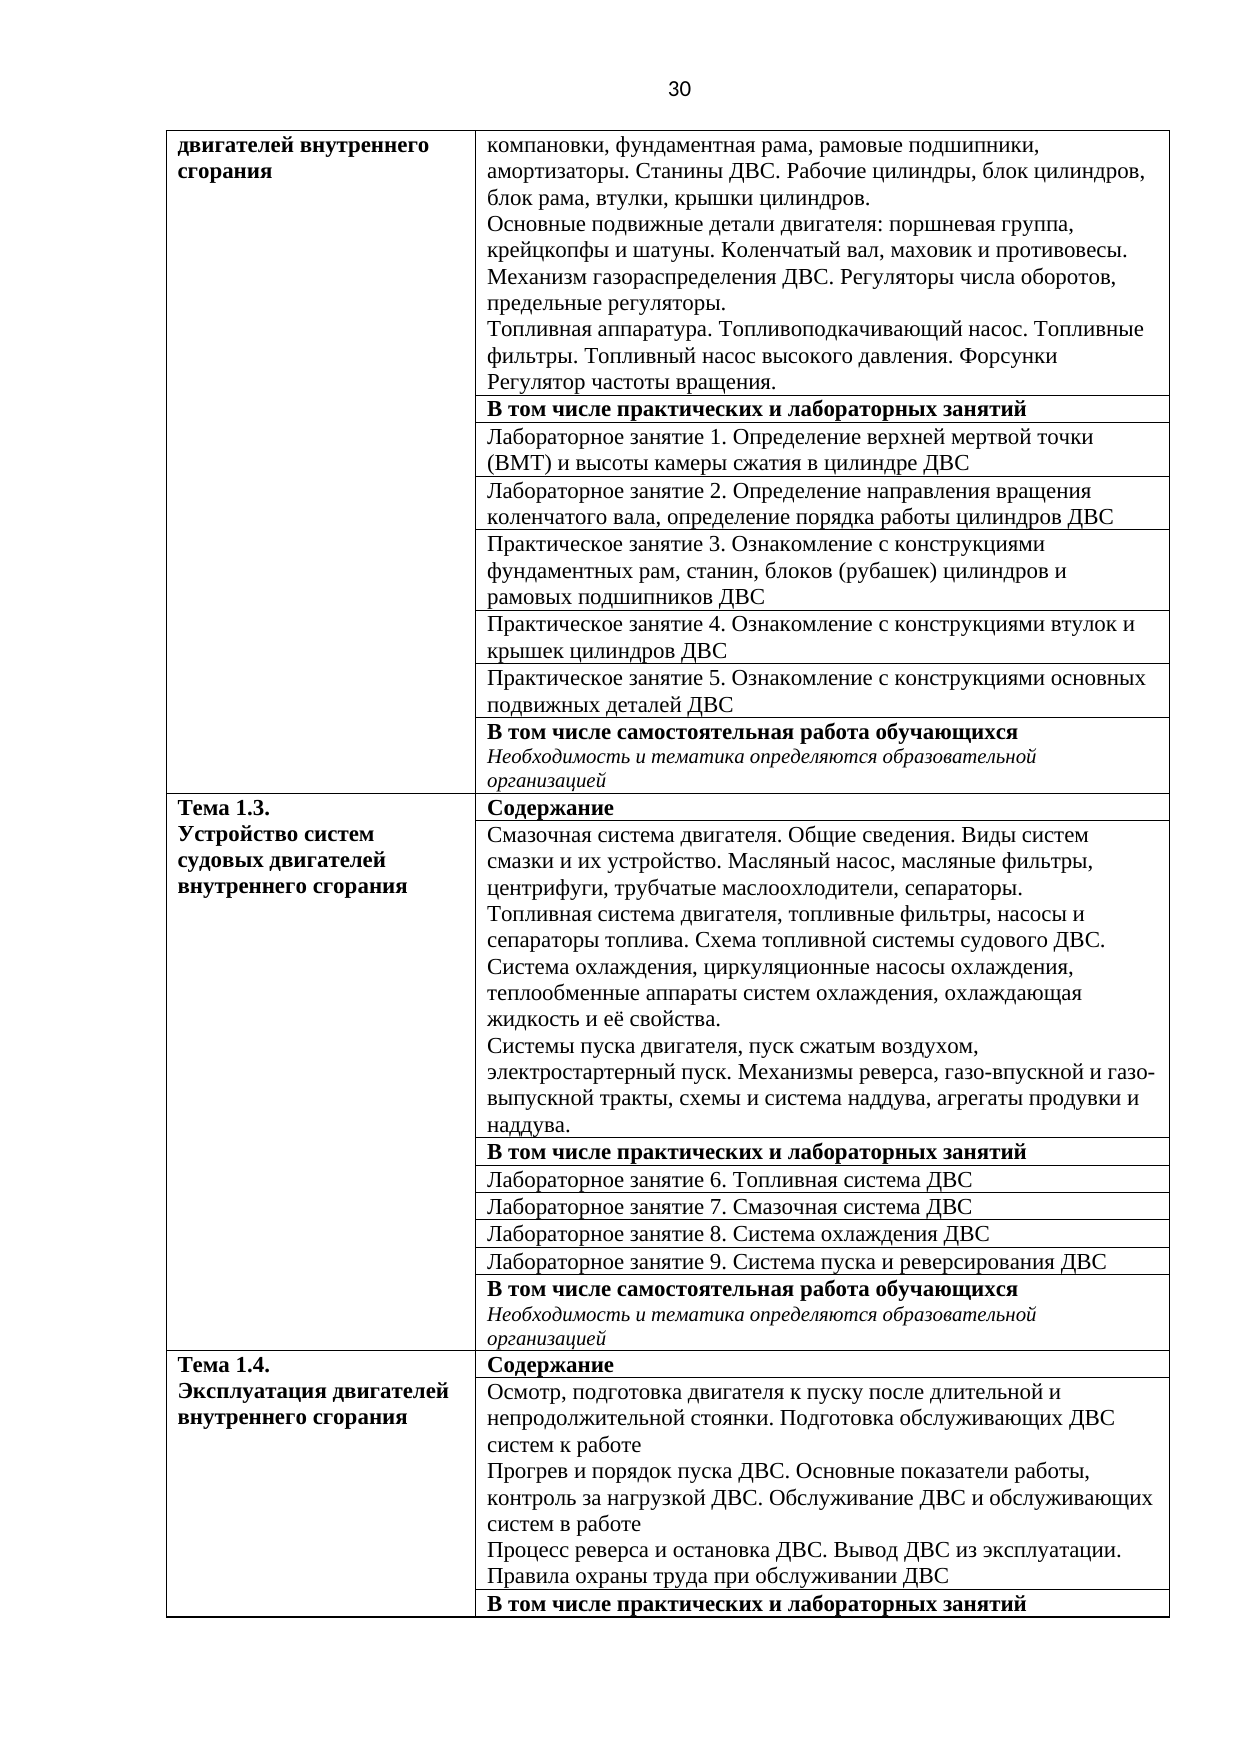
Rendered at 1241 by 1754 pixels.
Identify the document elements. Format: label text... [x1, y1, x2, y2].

table_cell Лабораторное занятие 6. Топливная система ДВС [476, 1166, 1169, 1192]
table_cell Лабораторное занятие 7. Смазочная система ДВС [476, 1193, 1169, 1219]
table_cell Лабораторное занятие 1. Определение верхней мертвой точки (ВМТ) и высоты камеры сжатия в цилиндре ДВС [476, 423, 1169, 476]
table_cell Практическое занятие 5. Ознакомление с конструкциями основных подвижных деталей ДВС [476, 664, 1169, 717]
table_cell В том числе самостоятельная работа обучающихся Необходимость и тематика определяются образовательной организацией [476, 718, 1169, 792]
table_cell Практическое занятие 3. Ознакомление с конструкциями фундаментных рам, станин, блоков (рубашек) цилиндров и рамовых подшипников ДВС [476, 530, 1169, 609]
table_cell Практическое занятие 4. Ознакомление с конструкциями втулок и крышек цилиндров ДВС [476, 611, 1169, 663]
table_cell В том числе практических и лабораторных занятий [476, 1590, 1169, 1616]
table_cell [476, 131, 1169, 394]
table_cell Лабораторное занятие 2. Определение направления вращения коленчатого вала, определение порядка работы цилиндров ДВС [476, 477, 1169, 529]
table_cell Лабораторное занятие 8. Система охлаждения ДВС [476, 1220, 1169, 1247]
table_cell Содержание [476, 1351, 1169, 1377]
table_cell Смазочная система двигателя. Общие сведения. Виды систем смазки и их устройство. Масляный насос, масляные фильтры, центрифуги, трубчатые маслоохлодители, сепараторы. Топливная система двигателя, топливные фильтры, насосы и сепараторы топлива. Схема топливной системы судового ДВС. Система охлаждения, циркуляционные насосы охлаждения, теплообменные аппараты систем охлаждения, охлаждающая жидкость и её свойства. Системы пуска двигателя, пуск сжатым воздухом, электростартерный пуск. Механизмы реверса, газо-впускной и газо-выпускной тракты, схемы и система наддува, агрегаты продувки и наддува. [476, 821, 1169, 1137]
table_cell Тема 1.3. Устройство систем судовых двигателей внутреннего сгорания [167, 794, 475, 1350]
table_cell Содержание [476, 794, 1169, 820]
table_cell В том числе практических и лабораторных занятий [476, 1138, 1169, 1164]
table_cell В том числе самостоятельная работа обучающихся Необходимость и тематика определяются образовательной организацией [476, 1275, 1169, 1350]
table_cell Осмотр, подготовка двигателя к пуску после длительной и непродолжительной стоянки. Подготовка обслуживающих ДВС систем к работе Прогрев и порядок пуска ДВС. Основные показатели работы, контроль за нагрузкой ДВС. Обслуживание ДВС и обслуживающих систем в работе Процесс реверса и остановка ДВС. Вывод ДВС из эксплуатации. Правила охраны труда при обслуживании ДВС [476, 1378, 1169, 1589]
table_cell Тема 1.4. Эксплуатация двигателей внутреннего сгорания [167, 1351, 475, 1616]
table_cell В том числе практических и лабораторных занятий [476, 396, 1169, 422]
table_cell Лабораторное занятие 9. Система пуска и реверсирования ДВС [476, 1248, 1169, 1274]
